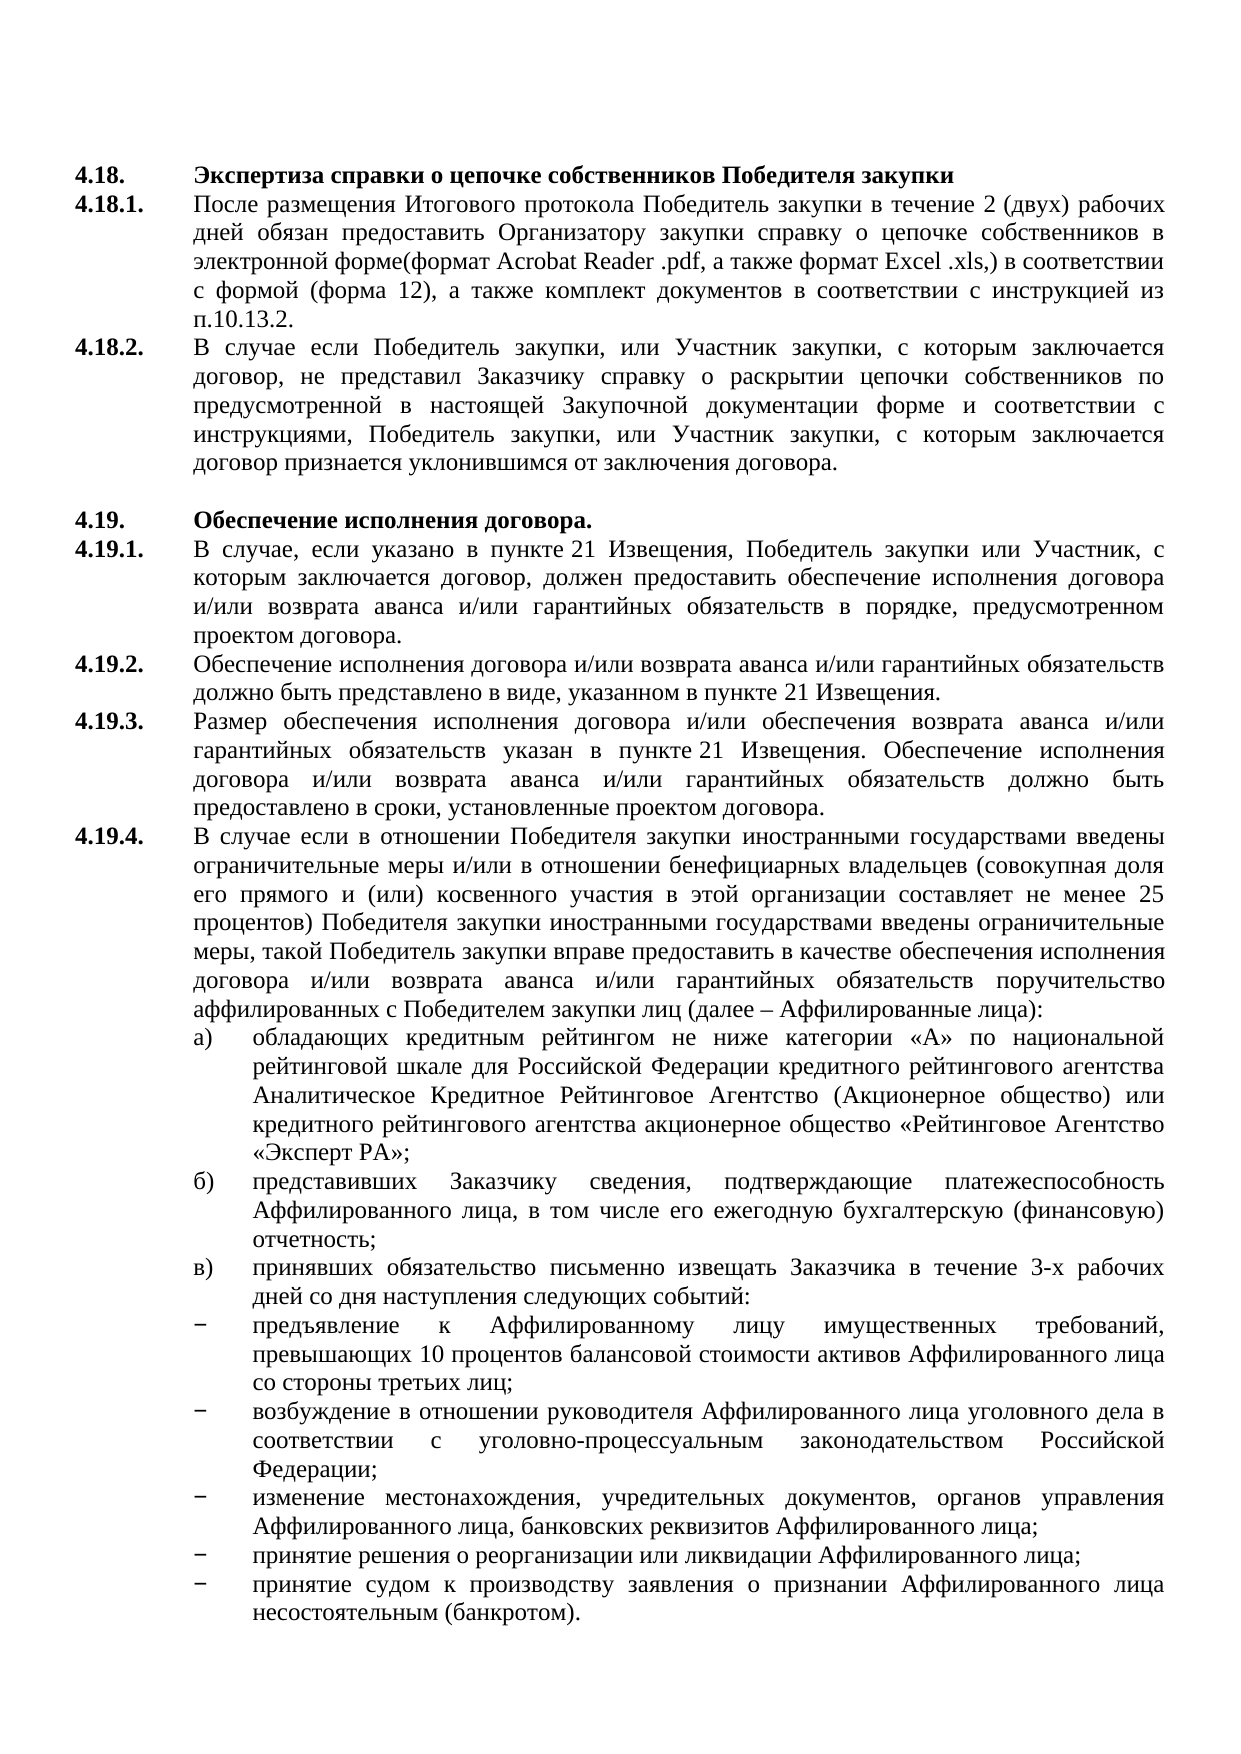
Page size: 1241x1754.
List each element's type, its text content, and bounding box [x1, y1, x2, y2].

list Обеспечение исполнения договора и/или возврата аванса и/или гарантийных обязательств должно быть представлено в виде, указанном в пункте 21 Извещения. [75, 649, 1165, 706]
list принявших обязательство письменно извещать Заказчика в течение 3-х рабочих дней со дня наступления следующих событий: [193, 1252, 1165, 1310]
list Экспертиза справки о цепочке собственников Победителя закупки [75, 160, 1165, 189]
list изменение местонахождения, учредительных документов, органов управления Аффилированного лица, банковских реквизитов Аффилированного лица; [193, 1482, 1165, 1540]
list принятие судом к производству заявления о признании Аффилированного лица несостоятельным (банкротом). [193, 1569, 1165, 1626]
list В случае если в отношении Победителя закупки иностранными государствами введены ограничительные меры и/или в отношении бенефициарных владельцев (совокупная доля его прямого и (или) косвенного участия в этой организации составляет не менее 25 процентов) Победителя закупки иностранными государствами введены ограничительные меры, такой Победитель закупки вправе предоставить в качестве обеспечения исполнения договора и/или возврата аванса и/или гарантийных обязательств поручительство аффилированных с Победителем закупки лиц (далее – Аффилированные лица): [75, 821, 1165, 1022]
list предъявление к Аффилированному лицу имущественных требований, превышающих 10 процентов балансовой стоимости активов Аффилированного лица со стороны третьих лиц; [193, 1310, 1165, 1396]
list После размещения Итогового протокола Победитель закупки в течение 2 (двух) рабочих дней обязан предоставить Организатору закупки справку о цепочке собственников в электронной форме(формат Acrobat Reader .pdf, а также формат Excel .xls,) в соответствии с формой (форма 12), а также комплект документов в соответствии с инструкцией из п.10.13.2. [75, 189, 1165, 332]
list В случае, если указано в пункте 21 Извещения, Победитель закупки или Участник, с которым заключается договор, должен предоставить обеспечение исполнения договора и/или возврата аванса и/или гарантийных обязательств в порядке, предусмотренном проектом договора. [75, 534, 1165, 649]
list В случае если Победитель закупки, или Участник закупки, с которым заключается договор, не представил Заказчику справку о раскрытии цепочки собственников по предусмотренной в настоящей Закупочной документации форме и соответствии с инструкциями, Победитель закупки, или Участник закупки, с которым заключается договор признается уклонившимся от заключения договора. [75, 332, 1165, 476]
list принятие решения о реорганизации или ликвидации Аффилированного лица; [193, 1540, 1165, 1569]
list Обеспечение исполнения договора. [75, 505, 1165, 534]
list возбуждение в отношении руководителя Аффилированного лица уголовного дела в соответствии с уголовно-процессуальным законодательством Российской Федерации; [193, 1396, 1165, 1482]
list представивших Заказчику сведения, подтверждающие платежеспособность Аффилированного лица, в том числе его ежегодную бухгалтерскую (финансовую) отчетность; [193, 1166, 1165, 1252]
list Размер обеспечения исполнения договора и/или обеспечения возврата аванса и/или гарантийных обязательств указан в пункте 21 Извещения. Обеспечение исполнения договора и/или возврата аванса и/или гарантийных обязательств должно быть предоставлено в сроки, установленные проектом договора. [75, 706, 1165, 821]
list обладающих кредитным рейтингом не ниже категории «А» по национальной рейтинговой шкале для Российской Федерации кредитного рейтингового агентства Аналитическое Кредитное Рейтинговое Агентство (Акционерное общество) или кредитного рейтингового агентства акционерное общество «Рейтинговое Агентство «Эксперт РА»; [193, 1022, 1165, 1166]
